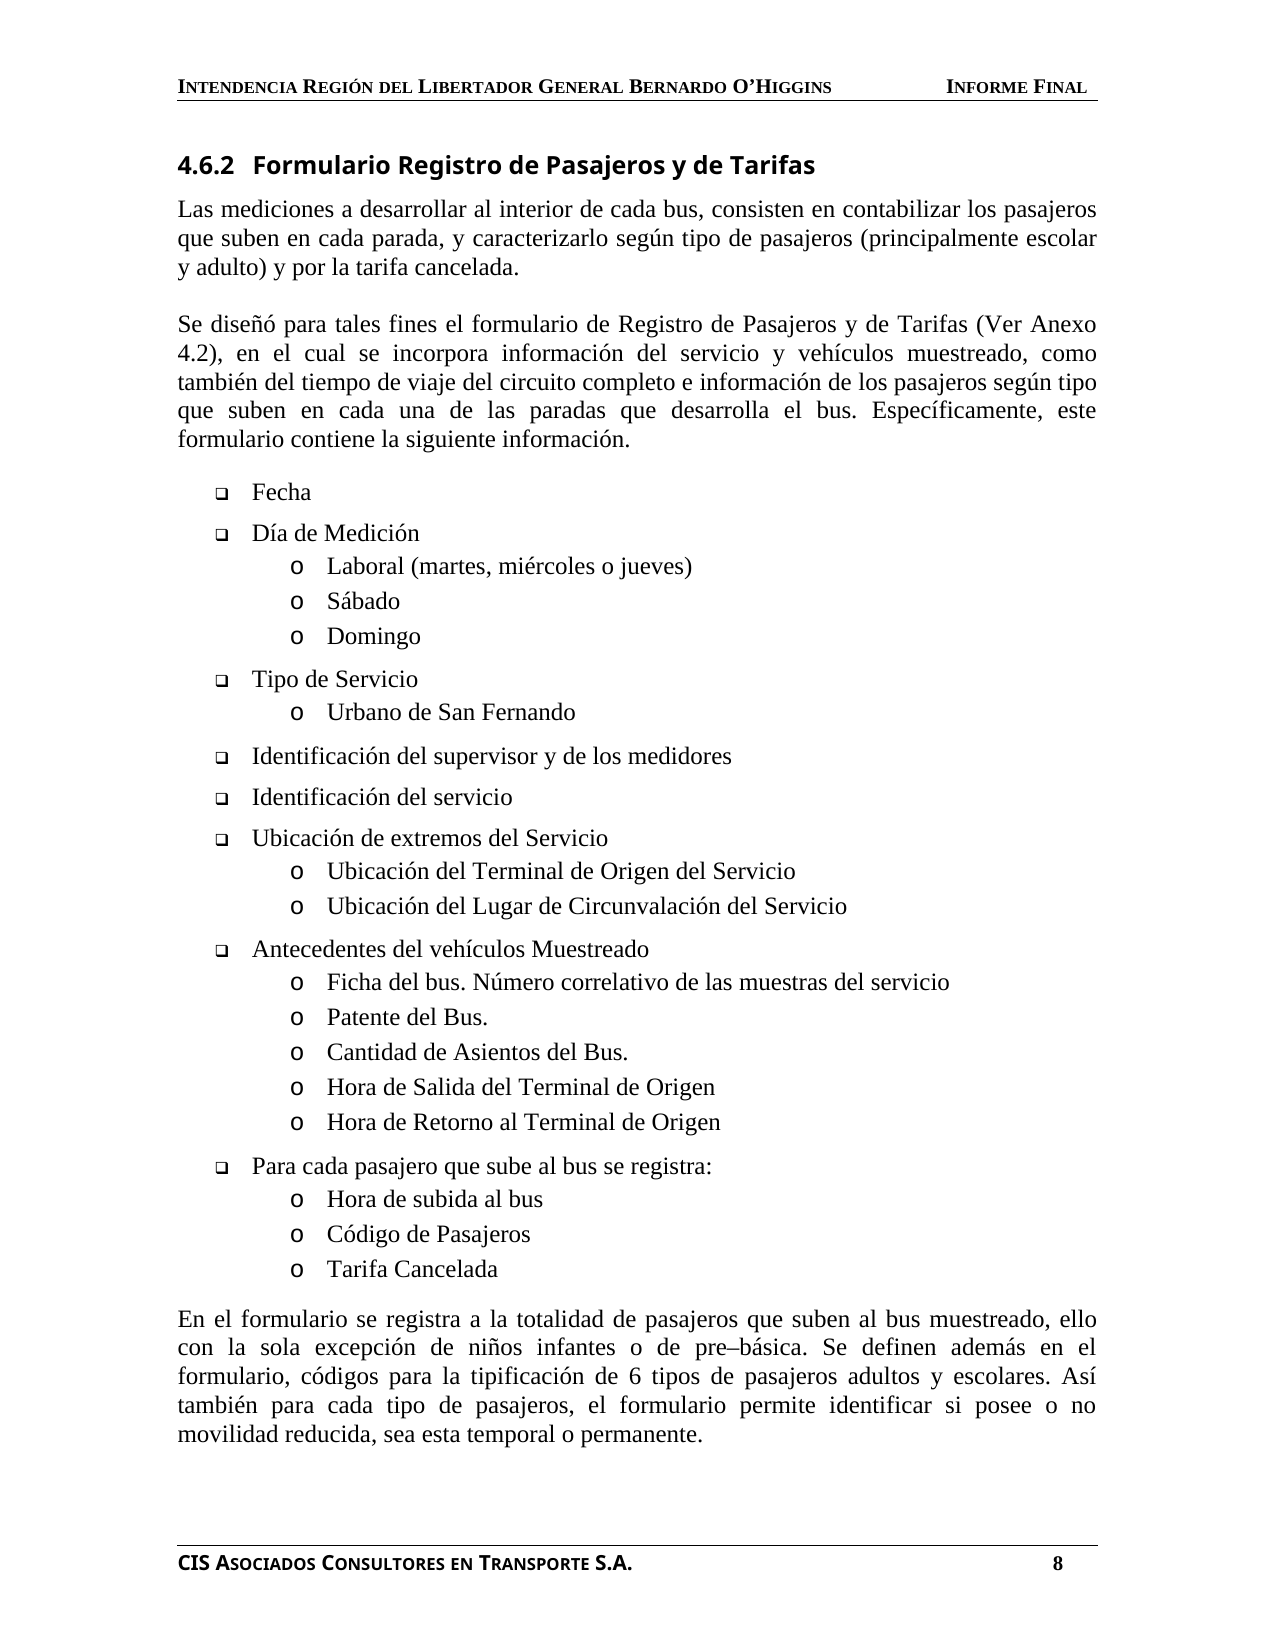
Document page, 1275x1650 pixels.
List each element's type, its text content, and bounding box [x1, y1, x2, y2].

list Ubicación de extremos del Servicio [214, 823, 1098, 852]
list Ficha del bus. Número correlativo de las muestras del servicio [289, 967, 1098, 998]
list Ubicación del Lugar de Circunvalación del Servicio [289, 891, 1098, 922]
subtitle Formulario Registro de Pasajeros y de Tarifas [177, 148, 1098, 182]
list Día de Medición [214, 518, 1098, 547]
list Tarifa Cancelada [289, 1254, 1098, 1284]
list Urbano de San Fernando [289, 697, 1098, 728]
list Tipo de Servicio [214, 664, 1098, 693]
list Patente del Bus. [289, 1002, 1098, 1033]
list Hora de Retorno al Terminal de Origen [289, 1107, 1098, 1138]
list Cantidad de Asientos del Bus. [289, 1037, 1098, 1068]
list Código de Pasajeros [289, 1219, 1098, 1249]
list Laboral (martes, miércoles o jueves) [289, 551, 1098, 582]
list Ubicación del Terminal de Origen del Servicio [289, 856, 1098, 887]
text En el formulario se registra a la totalidad de pasajeros que suben al bus muestreado, ello con la sola excepción de niños infantes o de pre–básica. Se definen además en el formulario, códigos para la tipificación de 6 tipos de pasajeros adultos y escolares. Así también para cada tipo de pasajeros, el formulario permite identificar si posee o no movilidad reducida, sea esta temporal o permanente. [177, 1304, 1098, 1447]
list Para cada pasajero que sube al bus se registra: [214, 1151, 1098, 1179]
text Las mediciones a desarrollar al interior de cada bus, consisten en contabilizar los pasajeros que suben en cada parada, y caracterizarlo según tipo de pasajeros (principalmente escolar y adulto) y por la tarifa cancelada. [177, 194, 1098, 281]
list Identificación del supervisor y de los medidores [214, 741, 1098, 769]
list Sábado [289, 586, 1098, 617]
list Fecha [214, 477, 1098, 506]
list Hora de subida al bus [289, 1184, 1098, 1214]
list Domingo [289, 621, 1098, 652]
list Identificación del servicio [214, 782, 1098, 811]
text Se diseñó para tales fines el formulario de Registro de Pasajeros y de Tarifas (Ver Anexo 4.2), en el cual se incorpora información del servicio y vehículos muestreado, como también del tiempo de viaje del circuito completo e información de los pasajeros según tipo que suben en cada una de las paradas que desarrolla el bus. Específicamente, este formulario contiene la siguiente información. [177, 309, 1098, 453]
list Antecedentes del vehículos Muestreado [214, 934, 1098, 963]
list Hora de Salida del Terminal de Origen [289, 1072, 1098, 1103]
